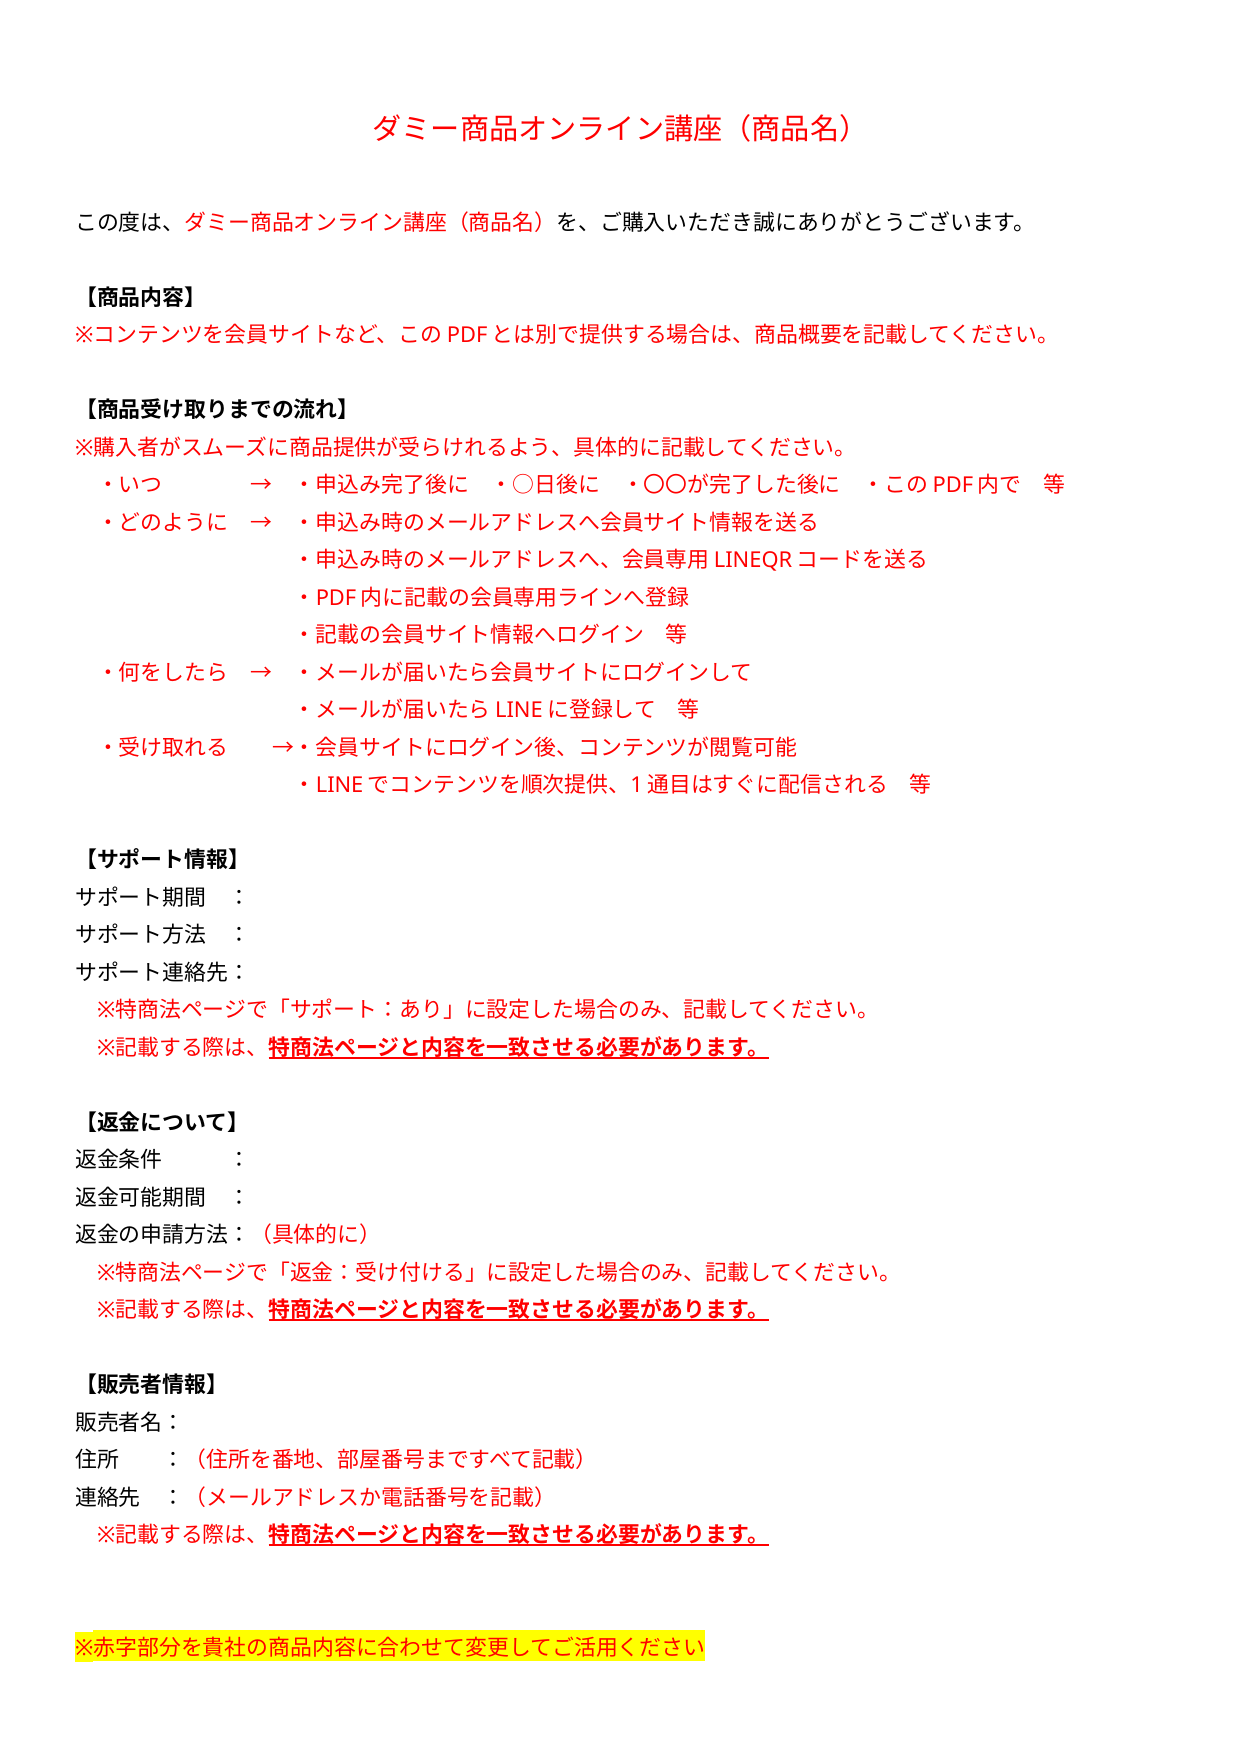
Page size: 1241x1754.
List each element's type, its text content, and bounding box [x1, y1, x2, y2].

text 返金可能期間 ： [75, 1177, 1165, 1214]
text ・LINEでコンテンツを順次提供、1通目はすぐに配信される 等 [75, 764, 1165, 802]
text ・いつ → ・申込み完了後に ・○日後に ・〇〇が完了した後に ・このPDF内で 等 [75, 464, 1165, 502]
text ※特商法ページで「返金：受け付ける」に設定した場合のみ、記載してください。 [75, 1252, 1165, 1289]
text 【商品内容】 [75, 277, 1165, 314]
text 【サポート情報】 [75, 839, 1165, 877]
text ※特商法ページで「サポート：あり」に設定した場合のみ、記載してください。 [75, 989, 1165, 1027]
text 連絡先 ：（メールアドレスか電話番号を記載） [75, 1477, 1165, 1514]
text ・メールが届いたらLINEに登録して 等 [75, 689, 1165, 727]
text 返金条件 ： [75, 1139, 1165, 1177]
text 返金の申請方法：（具体的に） [75, 1214, 1165, 1252]
text ※購入者がスムーズに商品提供が受らけれるよう、具体的に記載してください。 [75, 427, 1165, 464]
text ※記載する際は、特商法ページと内容を一致させる必要があります。 [75, 1289, 1165, 1327]
text 【商品受け取りまでの流れ】 [75, 389, 1165, 427]
text ・申込み時のメールアドレスへ、会員専用LINEQRコードを送る [75, 539, 1165, 577]
text ダミー商品オンライン講座（商品名） [75, 89, 1165, 164]
text ・PDF内に記載の会員専用ラインへ登録 [75, 577, 1165, 614]
text ・何をしたら → ・メールが届いたら会員サイトにログインして [75, 652, 1165, 689]
text サポート方法 ： [75, 914, 1165, 952]
text ・どのように → ・申込み時のメールアドレスへ会員サイト情報を送る [75, 502, 1165, 539]
text ※コンテンツを会員サイトなど、このPDFとは別で提供する場合は、商品概要を記載してください。 [75, 314, 1165, 352]
text 【返金について】 [75, 1102, 1165, 1139]
text ・記載の会員サイト情報へログイン 等 [75, 614, 1165, 652]
text ※赤字部分を貴社の商品内容に合わせて変更してご活用ください [75, 1627, 1165, 1664]
text ※記載する際は、特商法ページと内容を一致させる必要があります。 [75, 1027, 1165, 1064]
text サポート期間 ： [75, 877, 1165, 914]
text 販売者名： [75, 1402, 1165, 1439]
text この度は、ダミー商品オンライン講座（商品名）を、ご購入いただき誠にありがとうございます。 [75, 202, 1165, 239]
text ・受け取れる →・会員サイトにログイン後、コンテンツが閲覧可能 [75, 727, 1165, 764]
text ※記載する際は、特商法ページと内容を一致させる必要があります。 [75, 1514, 1165, 1552]
text 【販売者情報】 [75, 1364, 1165, 1402]
text 住所 ：（住所を番地、部屋番号まですべて記載） [75, 1439, 1165, 1477]
text サポート連絡先： [75, 952, 1165, 989]
